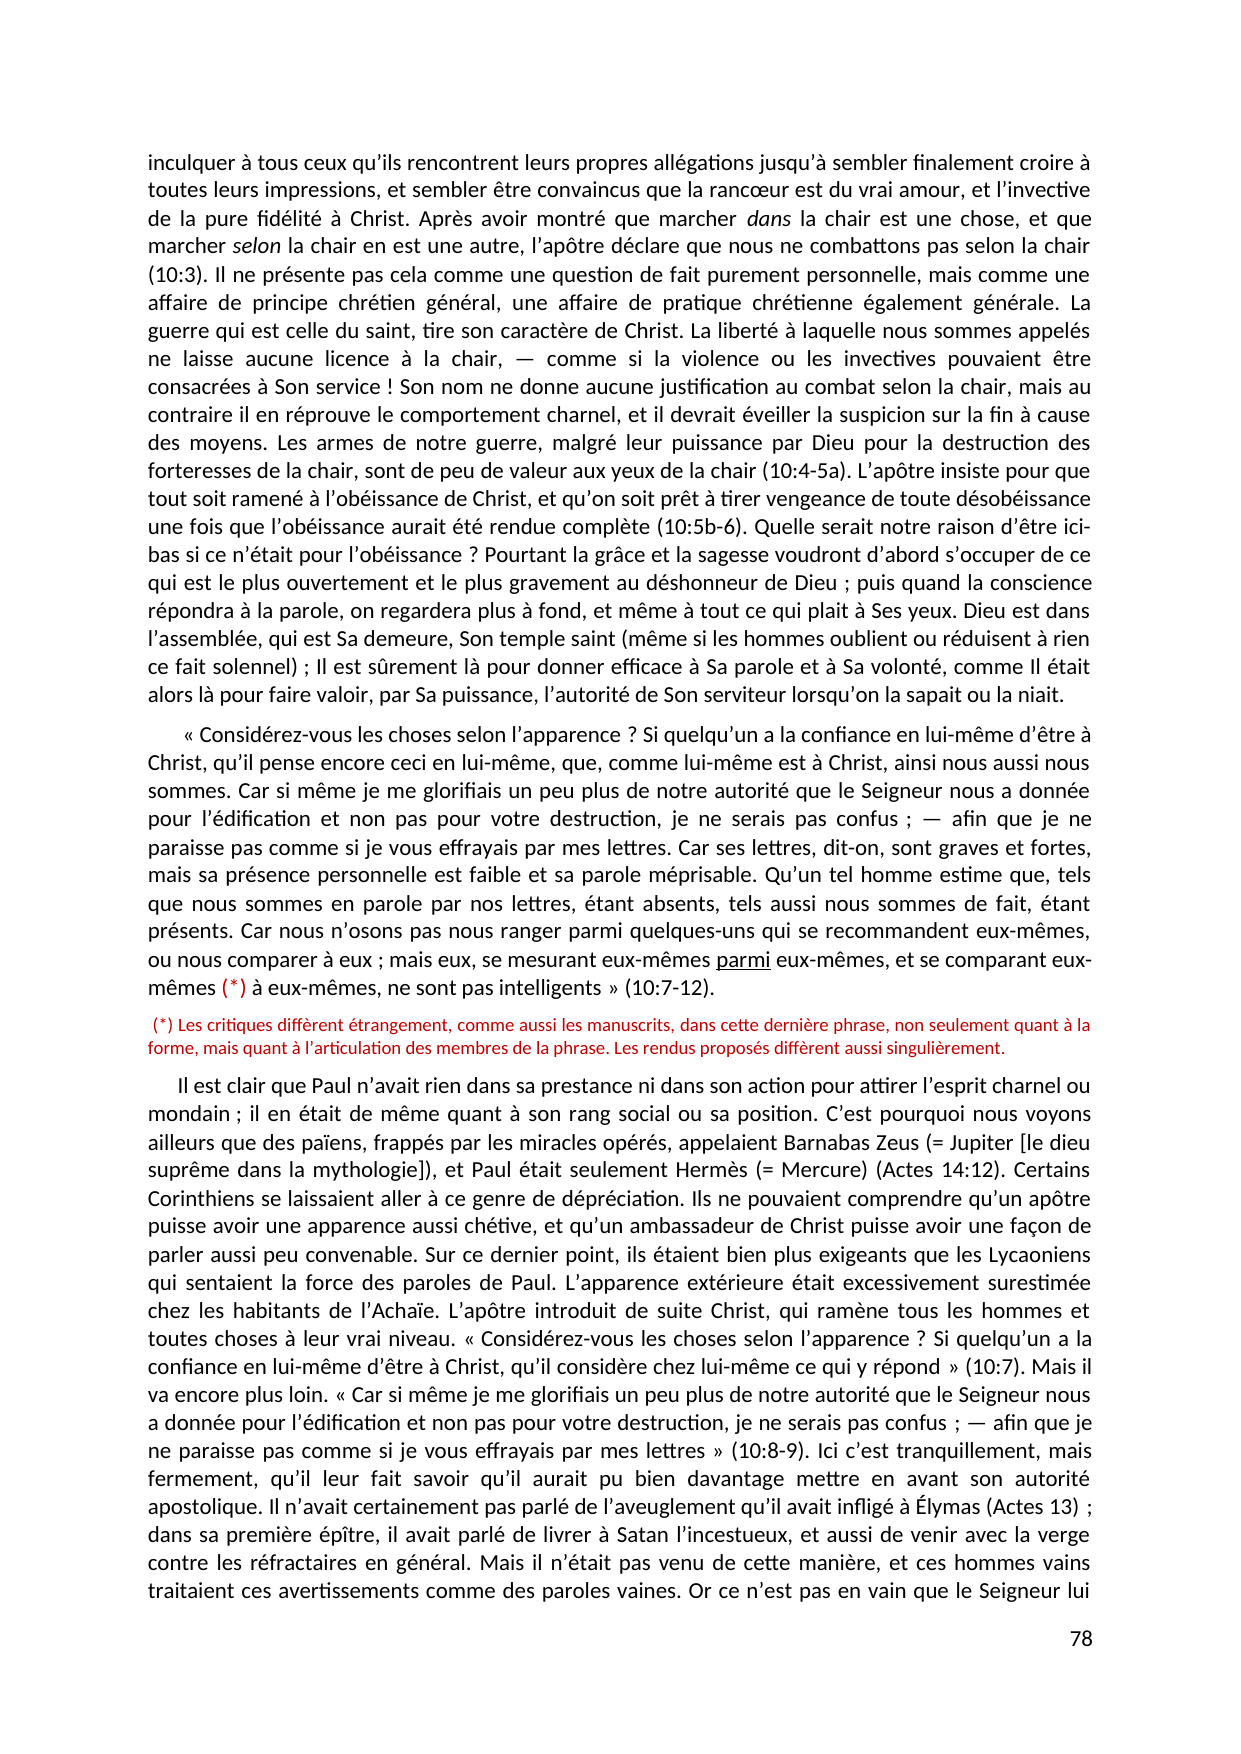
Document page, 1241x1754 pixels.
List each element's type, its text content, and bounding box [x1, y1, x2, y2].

text (*) Les critiques diffèrent étrangement, comme aussi les manuscrits, dans cette dernière phrase, non seulement quant à la forme, mais quant à l’articulation des membres de la phrase. Les rendus proposés diffèrent aussi singulièrement. [148, 1013, 1093, 1059]
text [148, 1072, 1093, 1604]
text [148, 148, 1093, 708]
text « Considérez-vous les choses selon l’apparence ? Si quelqu’un a la confiance en lui-même d’être à Christ, qu’il pense encore ceci en lui-même, que, comme lui-même est à Christ, ainsi nous aussi nous sommes. Car si même je me glorifiais un peu plus de notre autorité que le Seigneur nous a donnée pour l’édification et non pas pour votre destruction, je ne serais pas confus ; — afin que je ne paraisse pas comme si je vous effrayais par mes lettres. Car ses lettres, dit-on, sont graves et fortes, mais sa présence personnelle est faible et sa parole méprisable. Qu’un tel homme estime que, tels que nous sommes en parole par nos lettres, étant absents, tels aussi nous sommes de fait, étant présents. Car nous n’osons pas nous ranger parmi quelques-uns qui se recommandent eux-mêmes, ou nous comparer à eux ; mais eux, se mesurant eux-mêmes parmi eux-mêmes, et se comparant eux-mêmes (*) à eux-mêmes, ne sont pas intelligents » (10:7-12). [148, 721, 1093, 1001]
